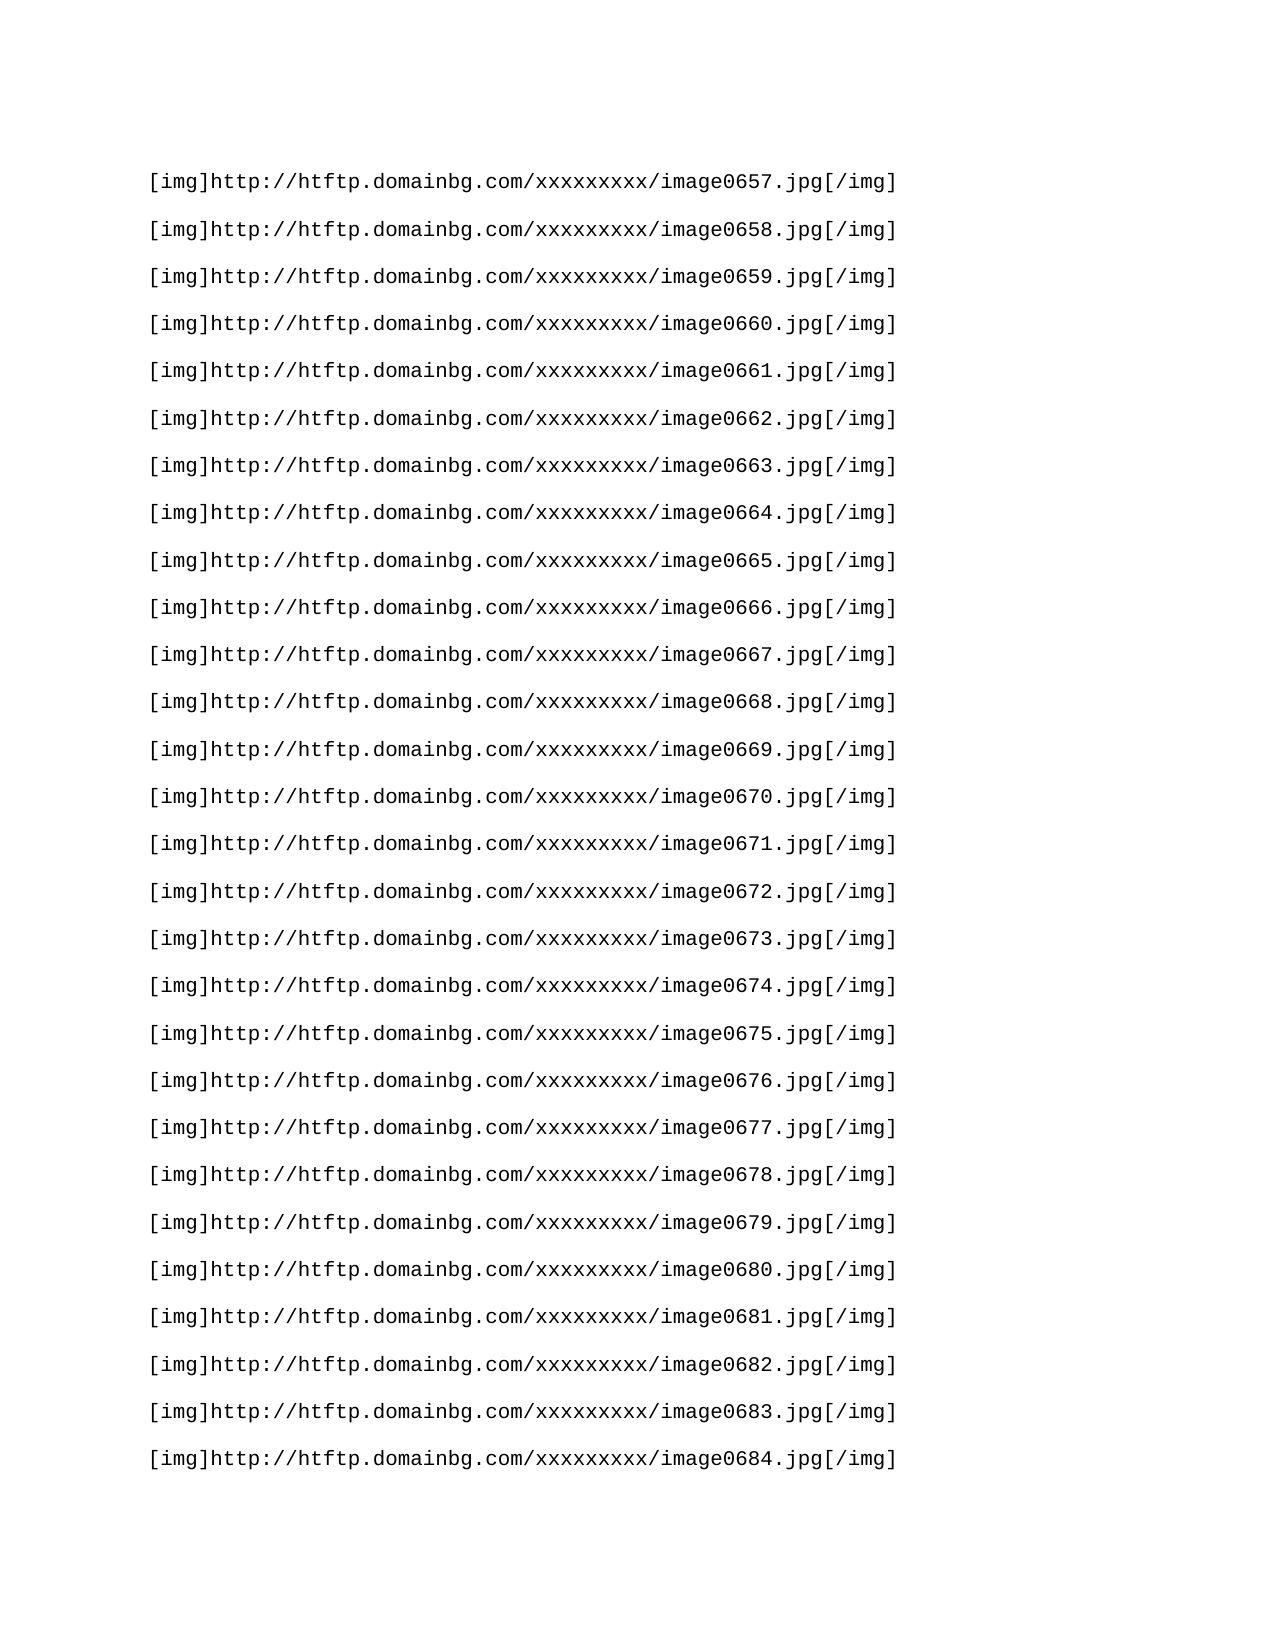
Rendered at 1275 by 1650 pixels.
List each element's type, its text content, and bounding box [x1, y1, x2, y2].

text [img]http://htftp.domainbg.com/xxxxxxxxx/image0670.jpg[/img] [148, 786, 1127, 810]
text [img]http://htftp.domainbg.com/xxxxxxxxx/image0657.jpg[/img] [148, 171, 1127, 195]
text [img]http://htftp.domainbg.com/xxxxxxxxx/image0662.jpg[/img] [148, 408, 1127, 431]
text [img]http://htftp.domainbg.com/xxxxxxxxx/image0669.jpg[/img] [148, 739, 1127, 762]
text [img]http://htftp.domainbg.com/xxxxxxxxx/image0659.jpg[/img] [148, 266, 1127, 289]
text [img]http://htftp.domainbg.com/xxxxxxxxx/image0678.jpg[/img] [148, 1164, 1127, 1188]
text [img]http://htftp.domainbg.com/xxxxxxxxx/image0675.jpg[/img] [148, 1022, 1127, 1046]
text [img]http://htftp.domainbg.com/xxxxxxxxx/image0679.jpg[/img] [148, 1212, 1127, 1235]
text [img]http://htftp.domainbg.com/xxxxxxxxx/image0672.jpg[/img] [148, 881, 1127, 904]
text [img]http://htftp.domainbg.com/xxxxxxxxx/image0676.jpg[/img] [148, 1070, 1127, 1093]
text [img]http://htftp.domainbg.com/xxxxxxxxx/image0665.jpg[/img] [148, 549, 1127, 573]
text [img]http://htftp.domainbg.com/xxxxxxxxx/image0668.jpg[/img] [148, 691, 1127, 715]
text [img]http://htftp.domainbg.com/xxxxxxxxx/image0664.jpg[/img] [148, 502, 1127, 526]
text [img]http://htftp.domainbg.com/xxxxxxxxx/image0682.jpg[/img] [148, 1353, 1127, 1377]
text [img]http://htftp.domainbg.com/xxxxxxxxx/image0681.jpg[/img] [148, 1306, 1127, 1330]
text [img]http://htftp.domainbg.com/xxxxxxxxx/image0666.jpg[/img] [148, 597, 1127, 621]
text [img]http://htftp.domainbg.com/xxxxxxxxx/image0677.jpg[/img] [148, 1117, 1127, 1141]
text [img]http://htftp.domainbg.com/xxxxxxxxx/image0667.jpg[/img] [148, 644, 1127, 668]
text [img]http://htftp.domainbg.com/xxxxxxxxx/image0660.jpg[/img] [148, 313, 1127, 337]
text [img]http://htftp.domainbg.com/xxxxxxxxx/image0673.jpg[/img] [148, 928, 1127, 952]
text [img]http://htftp.domainbg.com/xxxxxxxxx/image0658.jpg[/img] [148, 218, 1127, 242]
text [img]http://htftp.domainbg.com/xxxxxxxxx/image0671.jpg[/img] [148, 833, 1127, 857]
text [img]http://htftp.domainbg.com/xxxxxxxxx/image0663.jpg[/img] [148, 455, 1127, 479]
text [img]http://htftp.domainbg.com/xxxxxxxxx/image0680.jpg[/img] [148, 1259, 1127, 1283]
text [img]http://htftp.domainbg.com/xxxxxxxxx/image0674.jpg[/img] [148, 975, 1127, 999]
text [img]http://htftp.domainbg.com/xxxxxxxxx/image0661.jpg[/img] [148, 360, 1127, 384]
text [img]http://htftp.domainbg.com/xxxxxxxxx/image0684.jpg[/img] [148, 1448, 1127, 1472]
text [img]http://htftp.domainbg.com/xxxxxxxxx/image0683.jpg[/img] [148, 1401, 1127, 1424]
